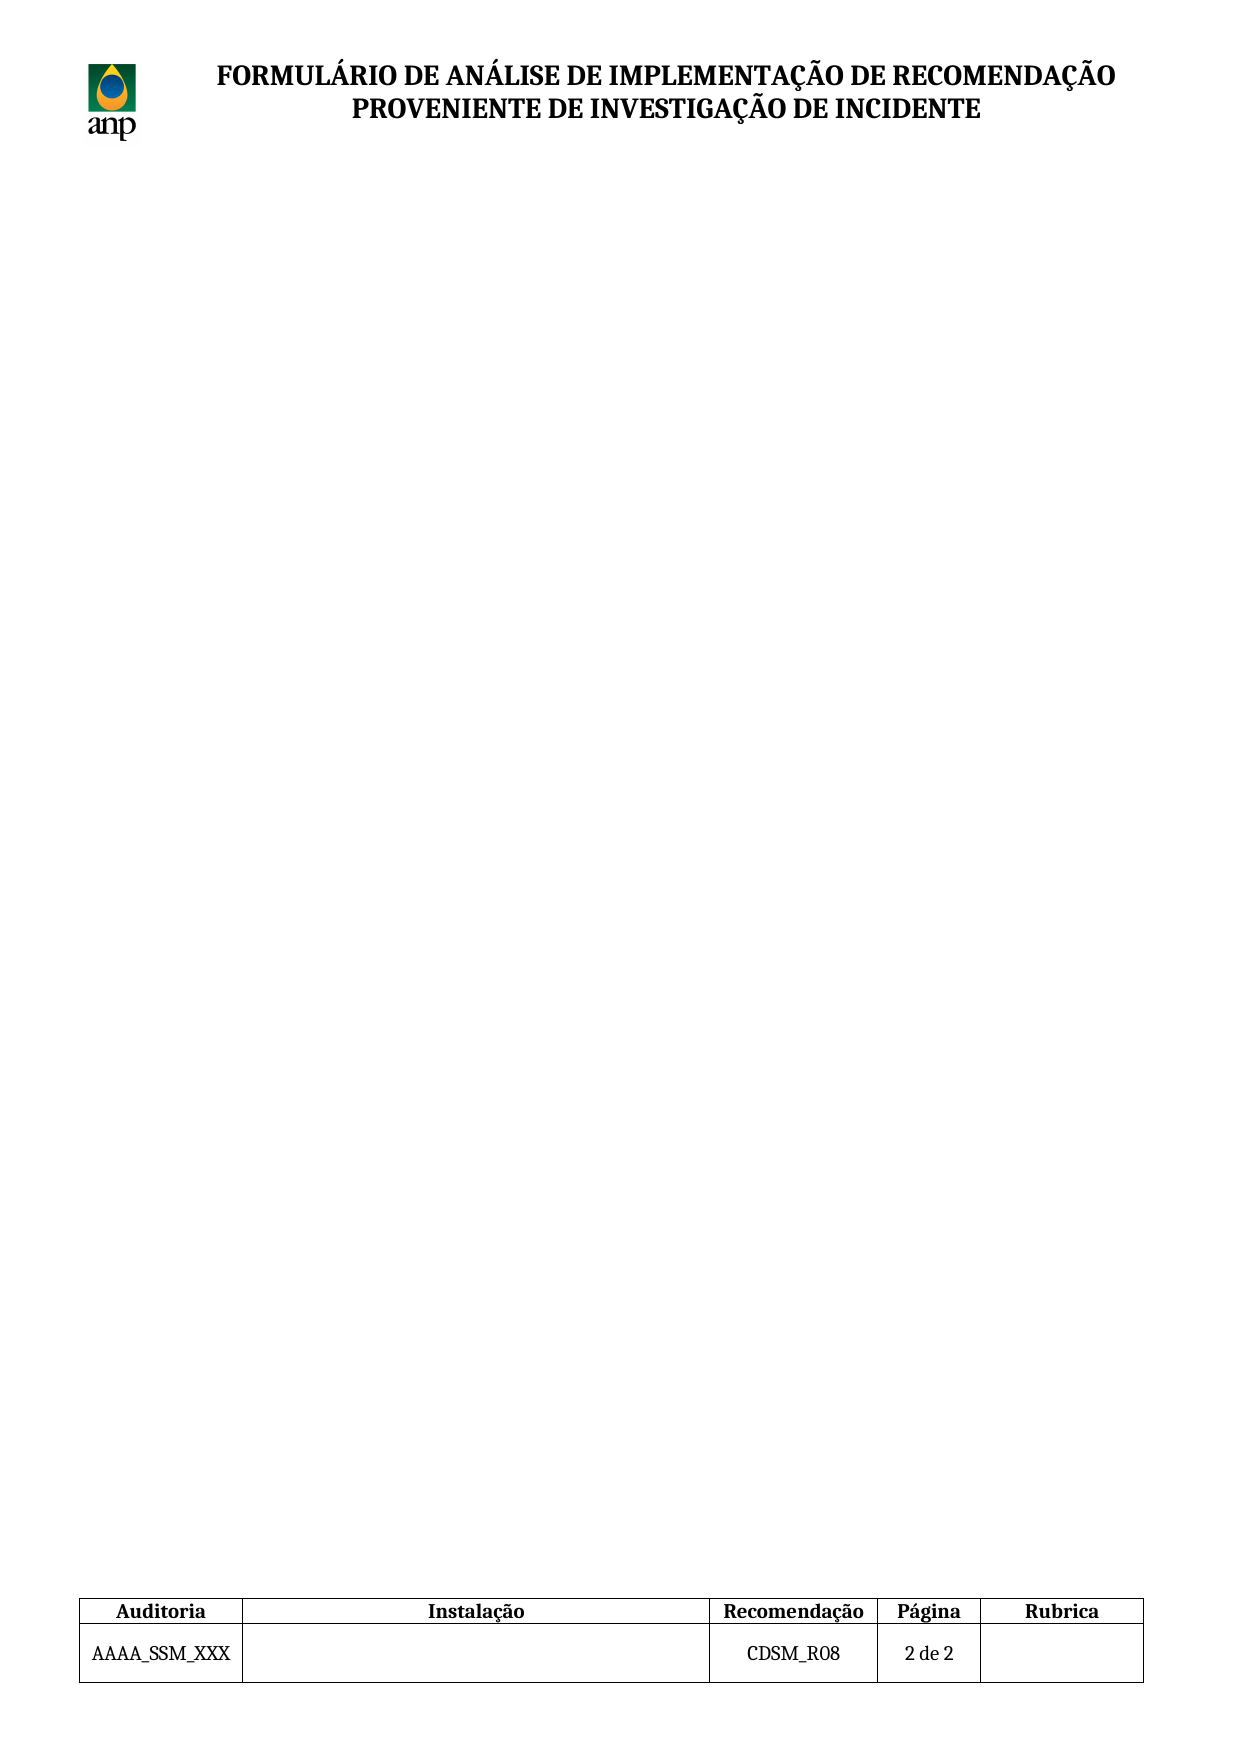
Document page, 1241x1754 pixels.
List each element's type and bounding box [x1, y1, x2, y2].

picture [82, 59, 142, 148]
